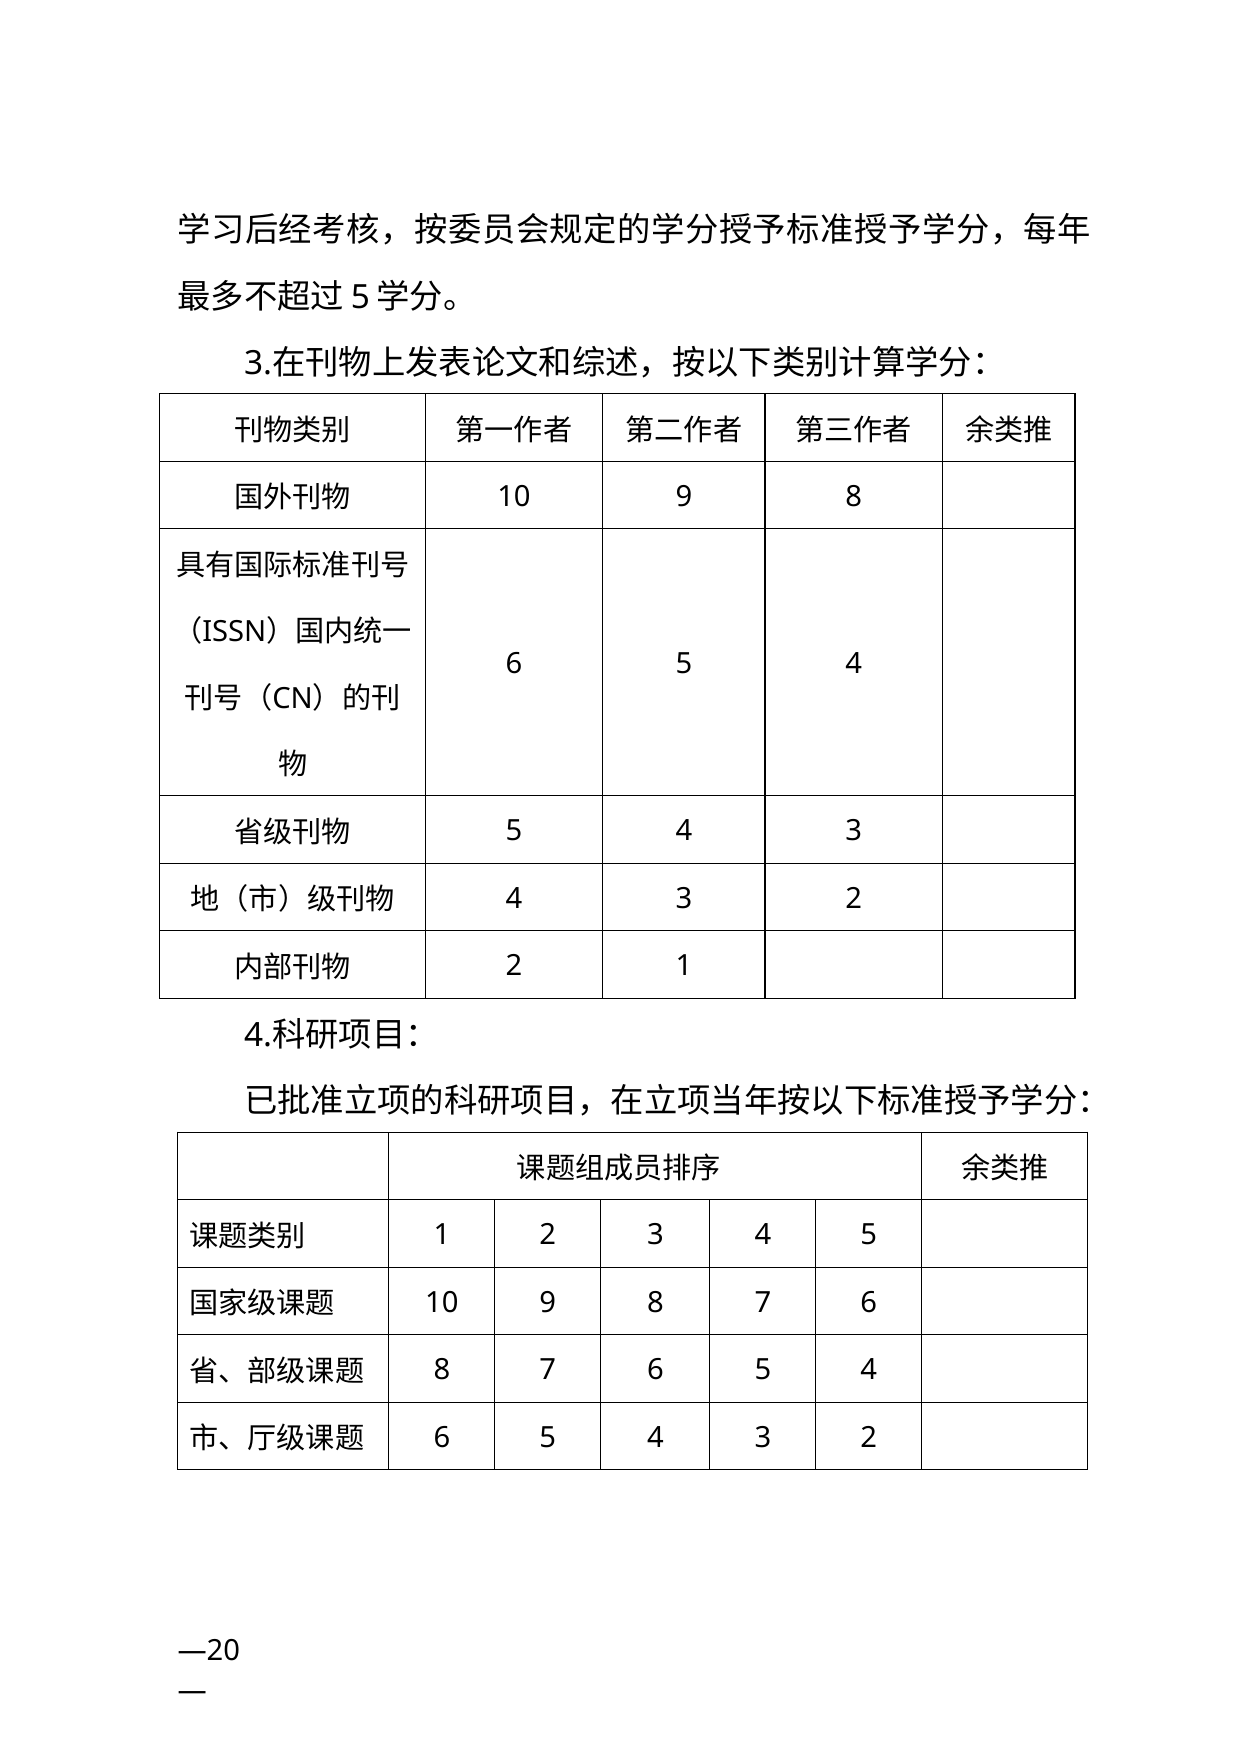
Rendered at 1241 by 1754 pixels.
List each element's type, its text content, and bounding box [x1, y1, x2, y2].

table_cell 国外刊物 [160, 462, 425, 528]
table_cell 7 [495, 1335, 600, 1402]
table_cell 9 [495, 1268, 600, 1334]
table_cell 课题类别 [178, 1200, 388, 1267]
table_cell [943, 931, 1074, 998]
table_cell 5 [426, 796, 602, 863]
table_cell 3 [710, 1403, 815, 1469]
table_cell 4 [766, 529, 942, 795]
table_cell 10 [389, 1268, 494, 1334]
table_header [178, 1133, 388, 1199]
table_cell [943, 796, 1074, 863]
table_cell 1 [389, 1200, 494, 1267]
table_cell 3 [601, 1200, 709, 1267]
table_header 第一作者 [426, 394, 602, 461]
table_cell [922, 1268, 1087, 1334]
table_header 课题组成员排序 [389, 1133, 921, 1199]
table_cell 6 [816, 1268, 921, 1334]
table_cell 2 [495, 1200, 600, 1267]
table_header 第二作者 [603, 394, 764, 461]
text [177, 194, 1092, 327]
table_cell 10 [426, 462, 602, 528]
table_cell 4 [426, 864, 602, 930]
table_cell 1 [603, 931, 764, 998]
table_cell 6 [426, 529, 602, 795]
table_cell 5 [603, 529, 764, 795]
table_cell 8 [389, 1335, 494, 1402]
table_cell 5 [710, 1335, 815, 1402]
table_cell 4 [601, 1403, 709, 1469]
table_cell 国家级课题 [178, 1268, 388, 1334]
table_cell [922, 1335, 1087, 1402]
table_cell [922, 1403, 1087, 1469]
text 已批准立项的科研项目，在立项当年按以下标准授予学分： [177, 1065, 1092, 1132]
table_cell [766, 931, 942, 998]
table_cell 地（市）级刊物 [160, 864, 425, 930]
table_cell [922, 1200, 1087, 1267]
table_header 余类推 [922, 1133, 1087, 1199]
table_cell [943, 864, 1074, 930]
table_cell 3 [603, 864, 764, 930]
table_cell 省、部级课题 [178, 1335, 388, 1402]
table_cell 内部刊物 [160, 931, 425, 998]
table_cell 省级刊物 [160, 796, 425, 863]
table_cell 7 [710, 1268, 815, 1334]
table_cell 4 [816, 1335, 921, 1402]
table_cell 9 [603, 462, 764, 528]
table_cell [943, 529, 1074, 795]
table_cell 2 [766, 864, 942, 930]
table_header 余类推 [943, 394, 1074, 461]
table_cell 4 [710, 1200, 815, 1267]
table_cell 具有国际标准刊号（ISSN）国内统一刊号（CN）的刊物 [160, 529, 425, 795]
text 4.科研项目： [177, 999, 1092, 1065]
table_cell 2 [426, 931, 602, 998]
table_cell 市、厅级课题 [178, 1403, 388, 1469]
table_cell 3 [766, 796, 942, 863]
table_cell 2 [816, 1403, 921, 1469]
table_header 第三作者 [766, 394, 942, 461]
table_cell 6 [389, 1403, 494, 1469]
table_cell 5 [816, 1200, 921, 1267]
text 3.在刊物上发表论文和综述，按以下类别计算学分： [177, 327, 1092, 393]
table_cell 4 [603, 796, 764, 863]
table_cell 8 [601, 1268, 709, 1334]
table_cell 5 [495, 1403, 600, 1469]
table_cell 8 [766, 462, 942, 528]
table_header 刊物类别 [160, 394, 425, 461]
table_cell 6 [601, 1335, 709, 1402]
table_cell [943, 462, 1074, 528]
